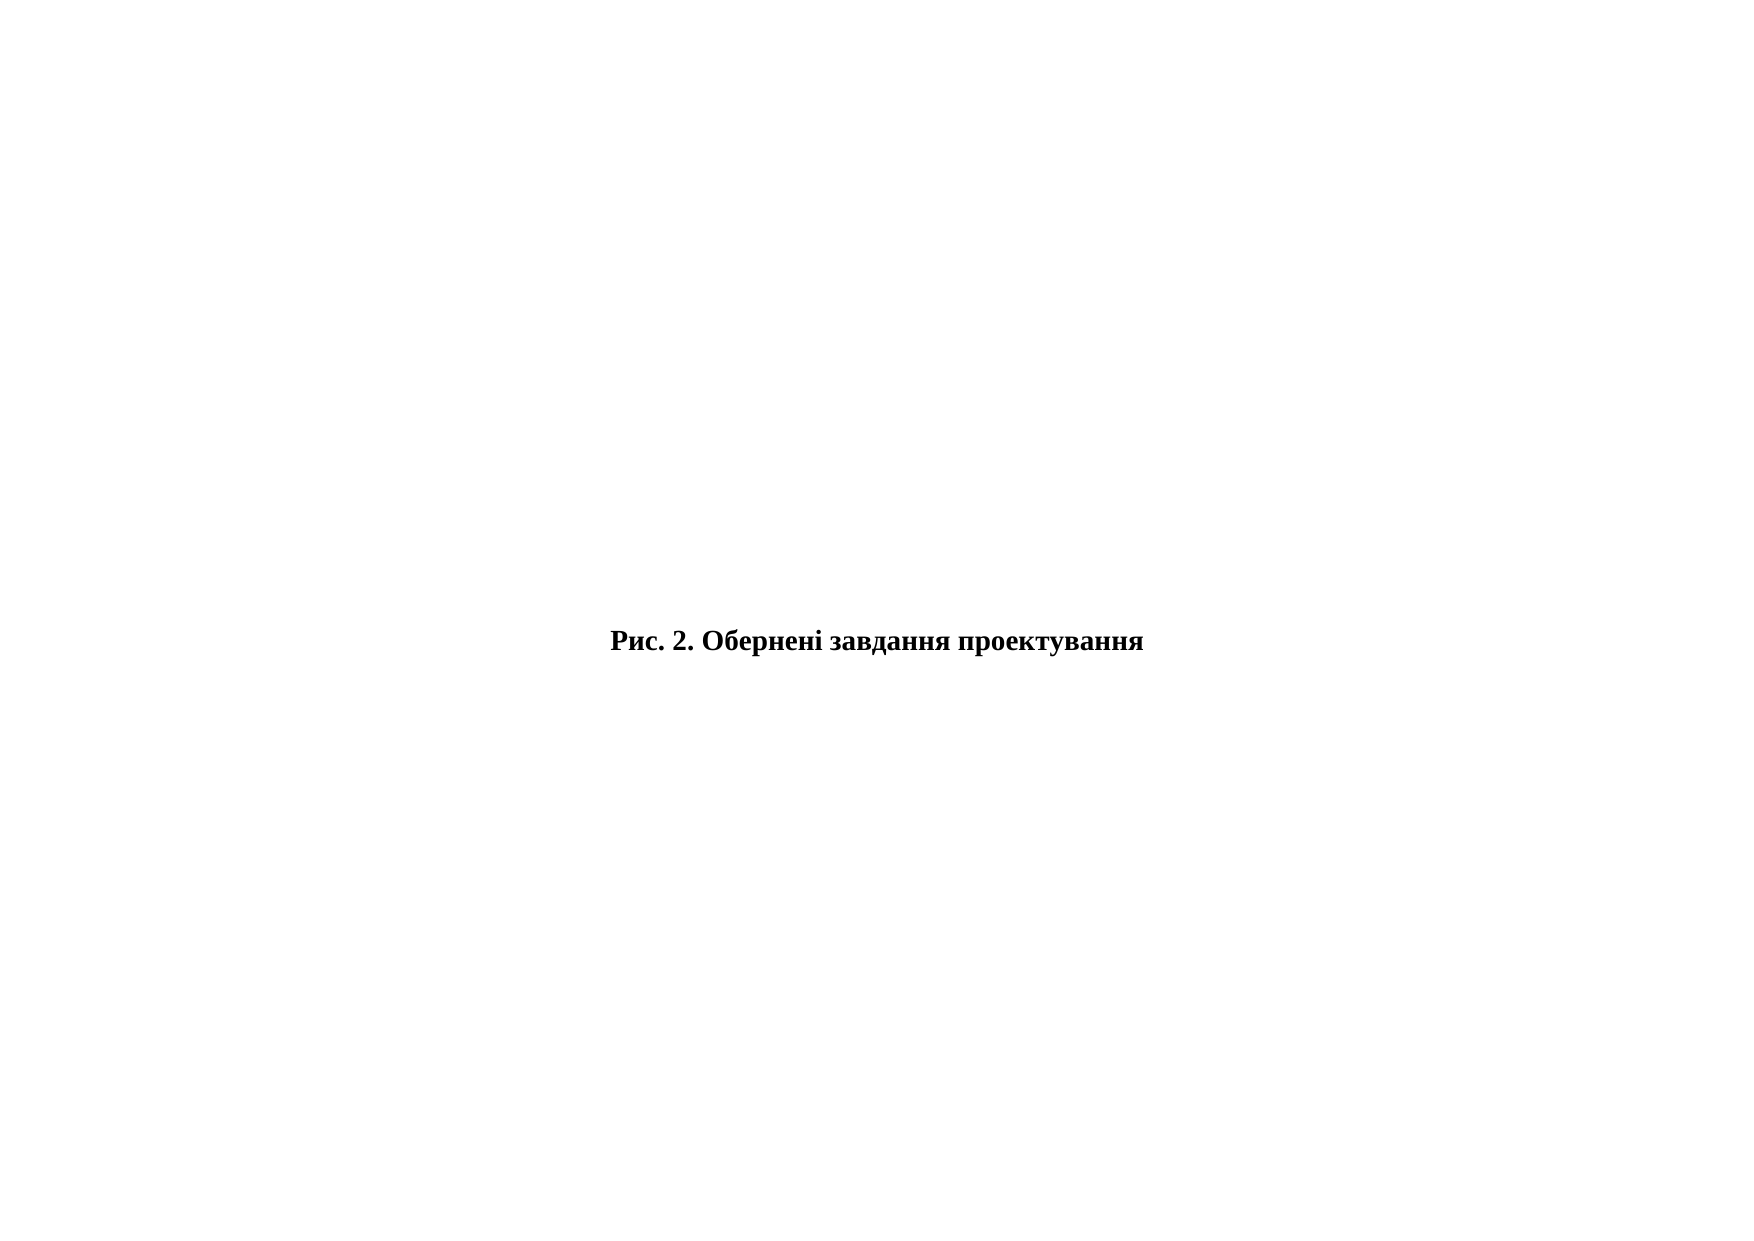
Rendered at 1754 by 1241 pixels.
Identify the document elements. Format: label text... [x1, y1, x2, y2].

text Рис. 2. Обернені завдання проектування [118, 623, 1636, 656]
